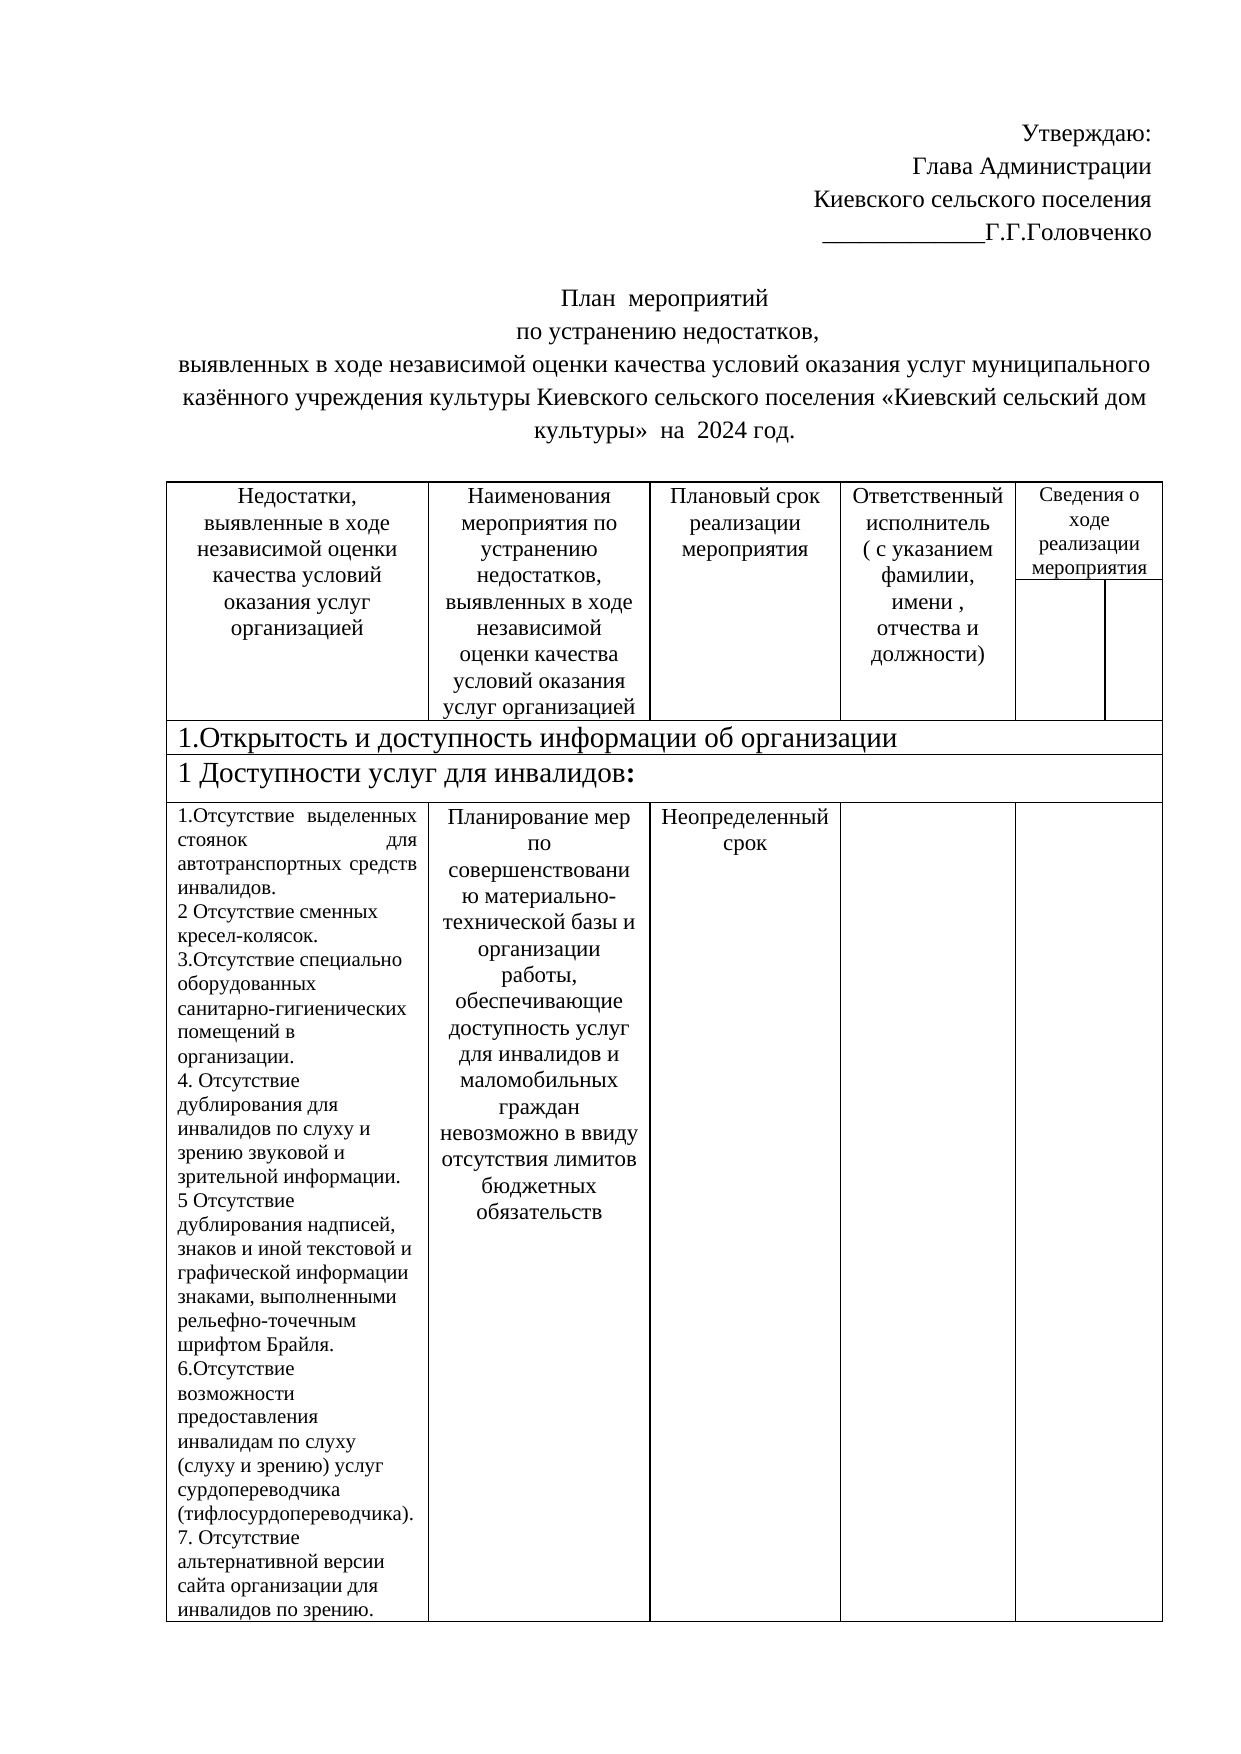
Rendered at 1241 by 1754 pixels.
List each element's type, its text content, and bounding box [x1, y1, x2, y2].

text _____________Г.Г.Головченко [177, 217, 1152, 246]
text Глава Администрации [177, 151, 1152, 180]
text План мероприятий [177, 283, 1152, 312]
table_header Сведения о ходе реализации мероприятия [1016, 483, 1162, 579]
text Киевского сельского поселения [177, 184, 1152, 213]
table_cell 1.Открытость и доступность информации об организации [167, 721, 1162, 754]
table_header Плановый срок реализации мероприятия [651, 483, 840, 719]
table_cell Планирование мер по совершенствованию материально-технической базы и организации работы, обеспечивающие доступность услуг для инвалидов и маломобильных граждан невозможно в ввиду отсутствия лимитов бюджетных обязательств [429, 803, 649, 1621]
table_cell [1106, 580, 1162, 719]
text по устранению недостатков, [177, 316, 1152, 345]
table_cell [1016, 803, 1162, 1621]
table_cell [841, 803, 1015, 1621]
table_header Наименования мероприятия по устранению недостатков, выявленных в ходе независимой оценки качества условий оказания услуг организацией [429, 483, 649, 719]
table_cell [1016, 580, 1104, 719]
table_header Недостатки, выявленные в ходе независимой оценки качества условий оказания услуг организацией [167, 483, 428, 719]
table_cell Неопределенный срок [651, 803, 840, 1621]
table_cell 1 Доступности услуг для инвалидов: [167, 755, 1162, 802]
text Утверждаю: [177, 118, 1152, 147]
table_cell 1.Отсутствие выделенных стоянок для автотранспортных средств инвалидов. 2 Отсутствие сменных кресел-колясок. 3.Отсутствие специально оборудованных санитарно-гигиенических помещений в организации. 4. Отсутствие дублирования для инвалидов по слуху и зрению звуковой и зрительной информации. 5 Отсутствие дублирования надписей, знаков и иной текстовой и графической информации знаками, выполненными рельефно-точечным шрифтом Брайля. 6.Отсутствие возможности предоставления инвалидам по слуху (слуху и зрению) услуг сурдопереводчика (тифлосурдопереводчика). 7. Отсутствие альтернативной версии сайта организации для инвалидов по зрению. [167, 803, 428, 1621]
text выявленных в ходе независимой оценки качества условий оказания услуг муниципального казённого учреждения культуры Киевского сельского поселения «Киевский сельский дом культуры» на 2024 год. [177, 349, 1152, 444]
table_header Ответственный исполнитель ( с указанием фамилии, имени , отчества и должности) [841, 483, 1015, 719]
